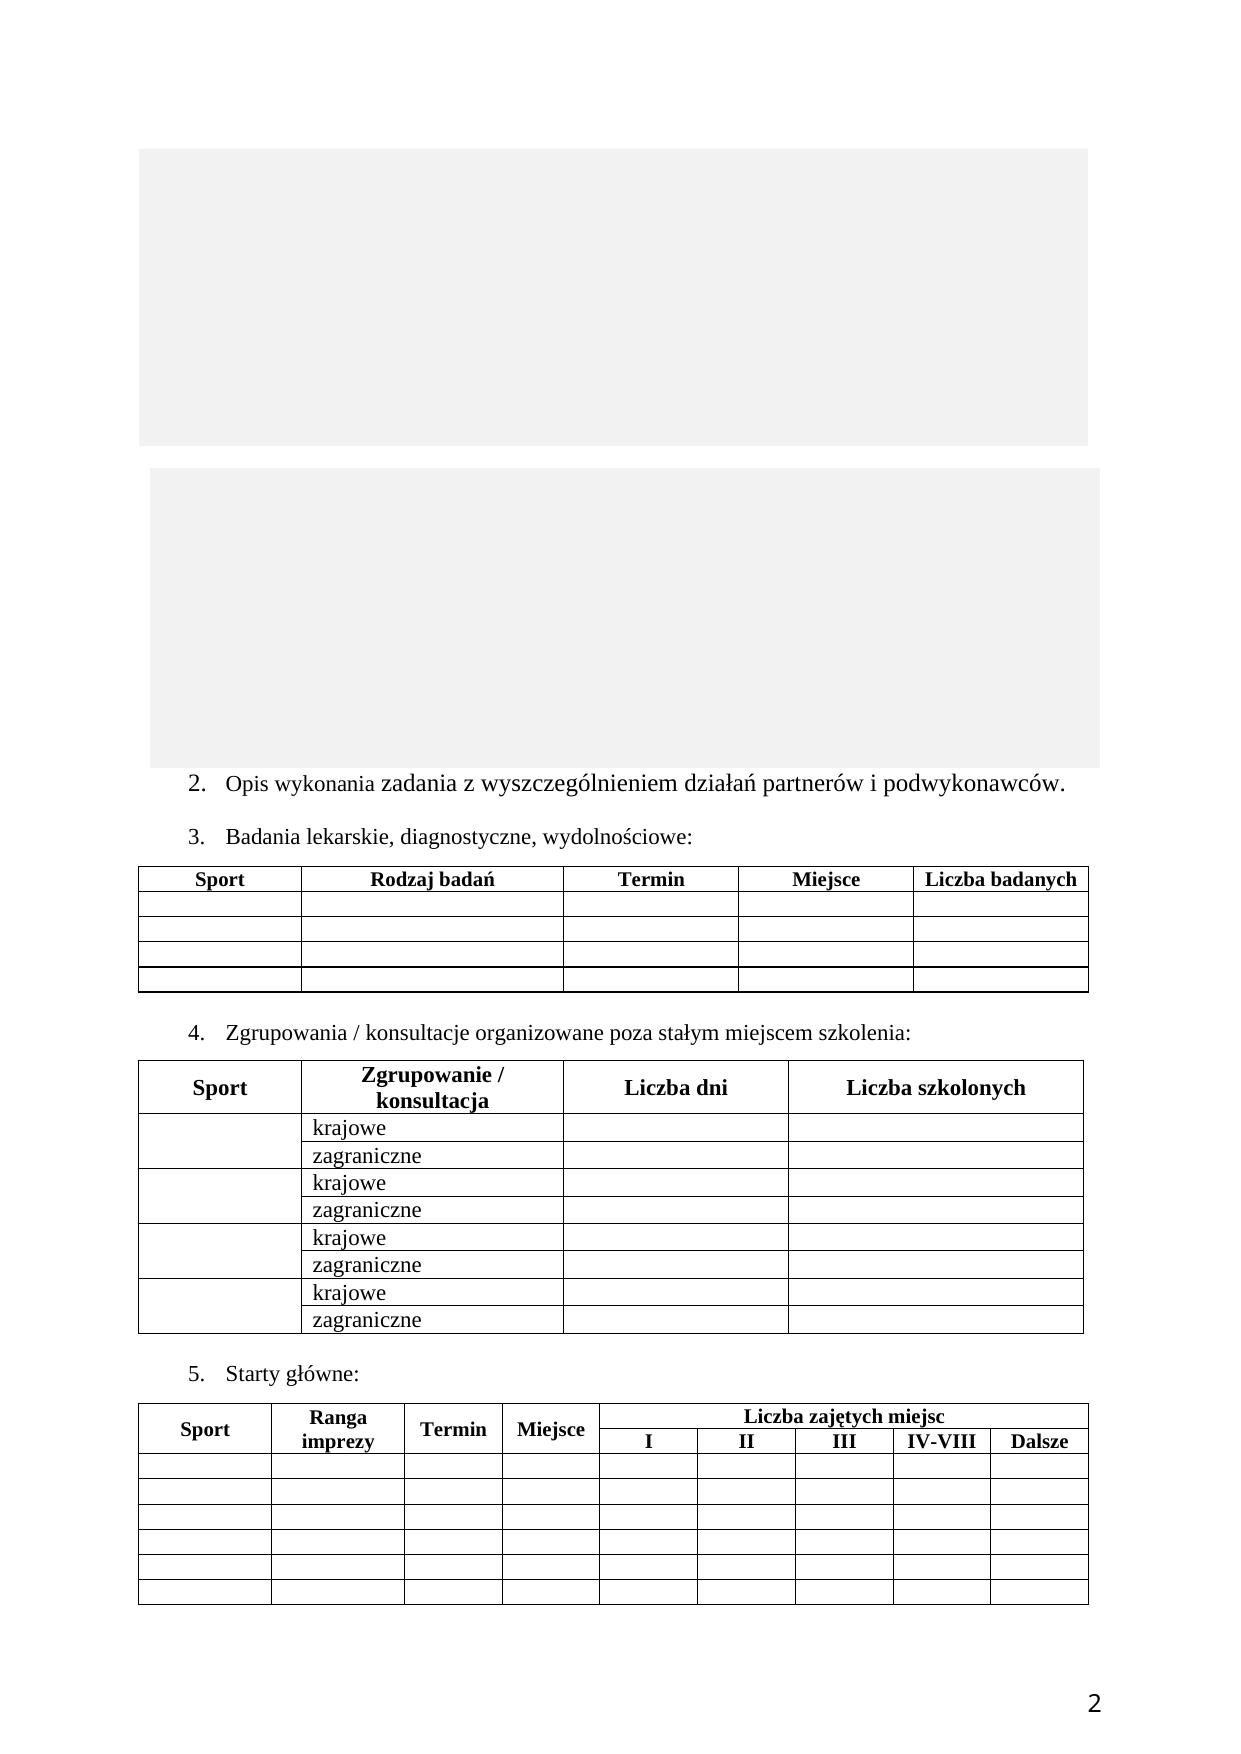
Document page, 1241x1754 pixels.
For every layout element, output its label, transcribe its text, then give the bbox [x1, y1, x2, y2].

table_cell [564, 1251, 788, 1278]
table_cell [564, 1142, 788, 1168]
table_cell [789, 1197, 1083, 1223]
table_cell zagraniczne [302, 1197, 563, 1223]
table_header Liczba badanych [914, 867, 1088, 891]
table_cell [564, 1114, 788, 1141]
table_cell [739, 892, 913, 916]
table_cell [564, 1197, 788, 1223]
table_cell [139, 1114, 301, 1168]
table_header Zgrupowanie / konsultacja [302, 1061, 563, 1113]
list Starty główne: [188, 1360, 1101, 1386]
table_cell [796, 1479, 893, 1503]
table_cell [564, 892, 738, 916]
table_cell [698, 1555, 795, 1579]
table_cell krajowe [302, 1279, 563, 1305]
table_cell [789, 1142, 1083, 1168]
table_cell Dalsze [991, 1429, 1088, 1453]
table_cell [894, 1580, 990, 1604]
table_cell [789, 1114, 1083, 1141]
table_cell [564, 942, 738, 966]
table_cell [272, 1530, 404, 1554]
table_cell [139, 968, 301, 991]
table_cell zagraniczne [302, 1306, 563, 1332]
table_cell [139, 1479, 271, 1503]
table_cell [739, 917, 913, 941]
table_header Sport [139, 1061, 301, 1113]
table_cell [139, 1169, 301, 1223]
table_header Termin [405, 1404, 502, 1453]
table_cell [796, 1454, 893, 1478]
table_cell [914, 968, 1088, 991]
table_cell [991, 1555, 1088, 1579]
table_cell [272, 1580, 404, 1604]
table_cell [405, 1555, 502, 1579]
list Opis wykonania zadania z wyszczególnieniem działań partnerów i podwykonawców. [188, 768, 1101, 796]
table_cell [139, 917, 301, 941]
table_cell [272, 1555, 404, 1579]
table_cell [600, 1530, 697, 1554]
table_header Ranga imprezy [272, 1404, 404, 1453]
table_cell [405, 1530, 502, 1554]
table_cell [139, 1580, 271, 1604]
table_header Liczba szkolonych [789, 1061, 1083, 1113]
table_cell [564, 968, 738, 991]
table_cell krajowe [302, 1114, 563, 1141]
table_cell [139, 1555, 271, 1579]
table_header Miejsce [503, 1404, 599, 1453]
table_cell [796, 1505, 893, 1528]
table_cell [600, 1555, 697, 1579]
table_cell krajowe [302, 1224, 563, 1250]
table_header Liczba dni [564, 1061, 788, 1113]
table_cell [698, 1505, 795, 1528]
table_header [139, 149, 1088, 446]
table_cell IV-VIII [894, 1429, 990, 1453]
table_header [150, 468, 1100, 768]
table_header Rodzaj badań [302, 867, 563, 891]
table_cell III [796, 1429, 893, 1453]
table_cell [600, 1454, 697, 1478]
table_cell [503, 1555, 599, 1579]
table_cell [796, 1555, 893, 1579]
table_cell [272, 1454, 404, 1478]
table_cell [796, 1580, 893, 1604]
table_cell [564, 1169, 788, 1196]
table_cell [139, 892, 301, 916]
table_cell [503, 1479, 599, 1503]
table_cell [139, 1505, 271, 1528]
table_cell [139, 1530, 271, 1554]
table_cell [302, 942, 563, 966]
table_cell [503, 1505, 599, 1528]
table_cell [272, 1479, 404, 1503]
table_cell [600, 1479, 697, 1503]
table_cell [405, 1454, 502, 1478]
table_cell [503, 1530, 599, 1554]
table_cell [914, 942, 1088, 966]
table_header Sport [139, 867, 301, 891]
table_cell [991, 1530, 1088, 1554]
table_cell [789, 1306, 1083, 1332]
list Badania lekarskie, diagnostyczne, wydolnościowe: [188, 823, 1101, 849]
table_cell zagraniczne [302, 1251, 563, 1278]
table_cell [991, 1505, 1088, 1528]
table_header Termin [564, 867, 738, 891]
table_cell [503, 1454, 599, 1478]
table_cell [796, 1530, 893, 1554]
table_cell II [698, 1429, 795, 1453]
table_cell [139, 1454, 271, 1478]
table_cell [698, 1479, 795, 1503]
table_cell [894, 1555, 990, 1579]
table_cell [894, 1454, 990, 1478]
table_cell [564, 917, 738, 941]
table_cell [739, 968, 913, 991]
table_cell [894, 1530, 990, 1554]
table_header Miejsce [739, 867, 913, 891]
table_header Sport [139, 1404, 271, 1453]
table_cell [139, 942, 301, 966]
table_cell [894, 1505, 990, 1528]
table_cell [894, 1479, 990, 1503]
table_cell [405, 1479, 502, 1503]
table_cell [302, 917, 563, 941]
table_cell [789, 1224, 1083, 1250]
table_cell [302, 892, 563, 916]
table_cell [600, 1580, 697, 1604]
table_cell zagraniczne [302, 1142, 563, 1168]
table_cell [600, 1505, 697, 1528]
table_cell [564, 1306, 788, 1332]
table_cell I [600, 1429, 697, 1453]
table_cell [698, 1454, 795, 1478]
table_cell [139, 1224, 301, 1278]
table_cell [405, 1505, 502, 1528]
table_cell [991, 1580, 1088, 1604]
table_cell [405, 1580, 502, 1604]
table_cell [739, 942, 913, 966]
table_cell [272, 1505, 404, 1528]
table_cell [914, 917, 1088, 941]
table_cell krajowe [302, 1169, 563, 1196]
table_cell [991, 1454, 1088, 1478]
table_cell [139, 1279, 301, 1332]
table_cell [789, 1251, 1083, 1278]
table_cell [564, 1224, 788, 1250]
list Zgrupowania / konsultacje organizowane poza stałym miejscem szkolenia: [188, 1019, 1101, 1045]
table_header Liczba zajętych miejsc [600, 1404, 1088, 1428]
table_cell [914, 892, 1088, 916]
table_cell [503, 1580, 599, 1604]
table_cell [991, 1479, 1088, 1503]
table_cell [698, 1580, 795, 1604]
table_cell [302, 968, 563, 991]
table_cell [698, 1530, 795, 1554]
table_cell [564, 1279, 788, 1305]
table_cell [789, 1169, 1083, 1196]
table_cell [789, 1279, 1083, 1305]
